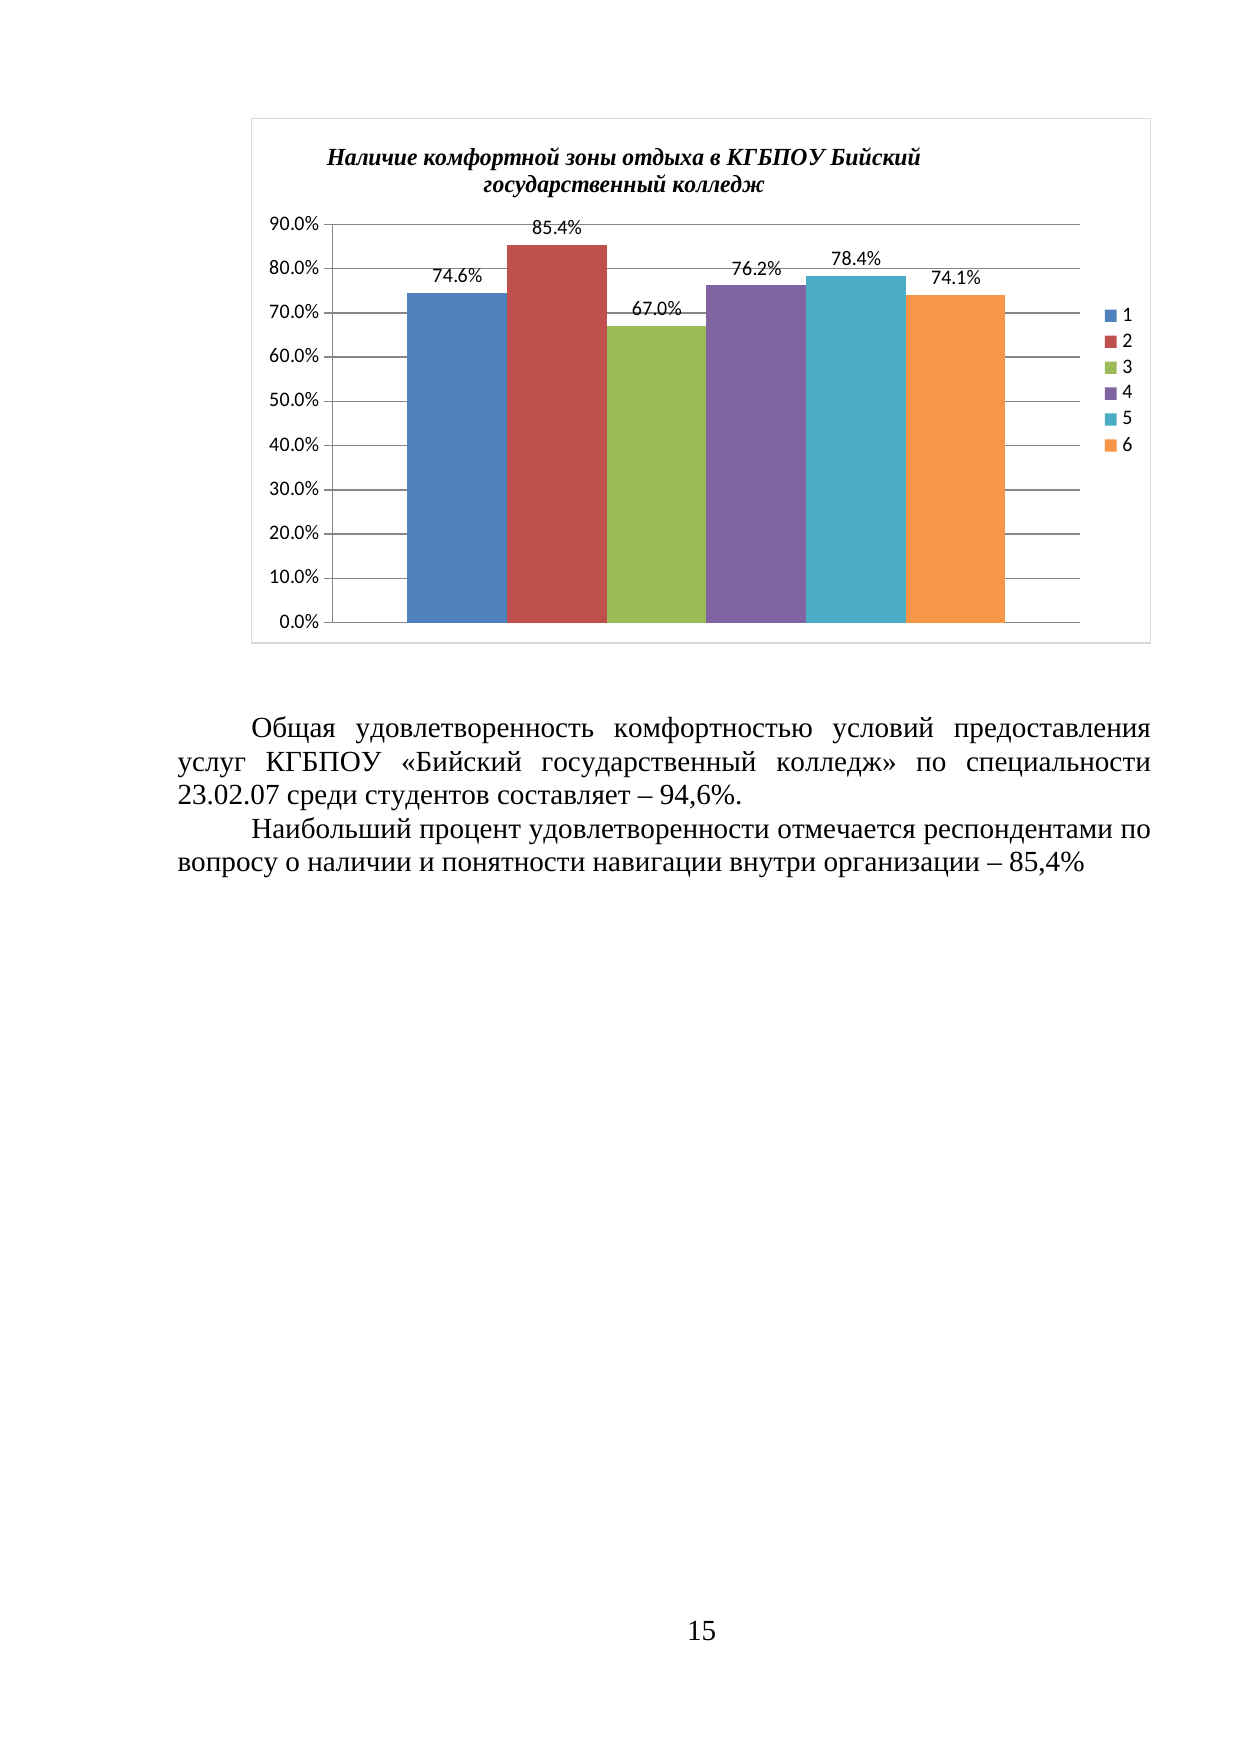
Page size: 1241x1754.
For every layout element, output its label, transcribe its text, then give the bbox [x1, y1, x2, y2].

text Общая удовлетворенность комфортностью условий предоставления услуг КГБПОУ «Бийский государственный колледж» по специальности 23.02.07 среди студентов составляет – 94,6%. [177, 710, 1152, 811]
text Наибольший процент удовлетворенности отмечается респондентами по вопросу о наличии и понятности навигации внутри организации – 85,4% [177, 811, 1152, 878]
